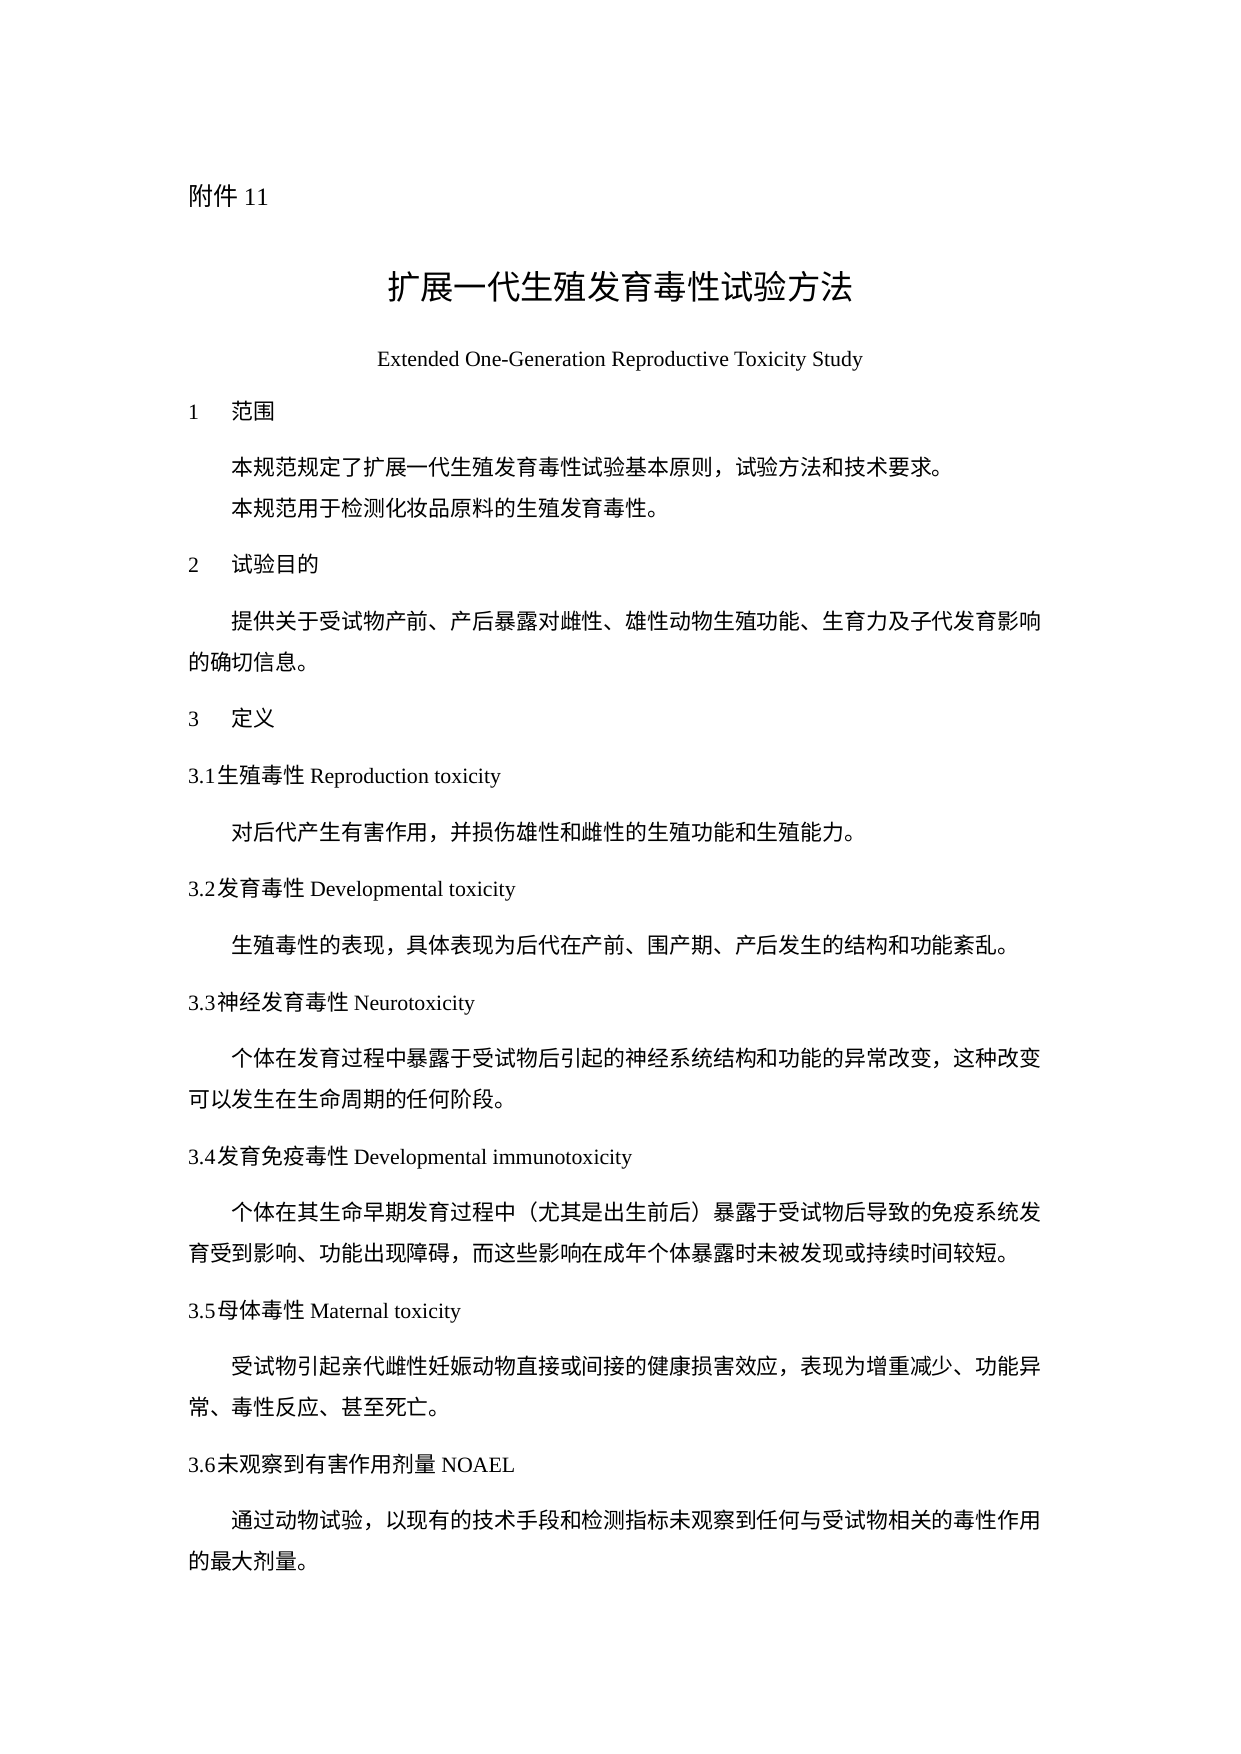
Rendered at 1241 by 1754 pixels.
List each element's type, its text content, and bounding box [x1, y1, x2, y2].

list 生殖毒性 Reproduction toxicity [188, 758, 1052, 790]
text 本规范用于检测化妆品原料的生殖发育毒性。 [188, 490, 1052, 523]
list 母体毒性 Maternal toxicity [188, 1292, 1052, 1325]
text 个体在发育过程中暴露于受试物后引起的神经系统结构和功能的异常改变，这种改变可以发生在生命周期的任何阶段。 [188, 1041, 1052, 1114]
text Extended One-Generation Reproductive Toxicity Study [188, 346, 1052, 371]
text 扩展一代生殖发育毒性试验方法 [188, 252, 1052, 317]
list 神经发育毒性 Neurotoxicity [188, 984, 1052, 1017]
list 未观察到有害作用剂量 NOAEL [188, 1446, 1052, 1479]
text 对后代产生有害作用，并损伤雄性和雌性的生殖功能和生殖能力。 [188, 814, 1052, 847]
list 试验目的 [188, 547, 1052, 579]
text 通过动物试验，以现有的技术手段和检测指标未观察到任何与受试物相关的毒性作用的最大剂量。 [188, 1503, 1052, 1576]
text 个体在其生命早期发育过程中（尤其是出生前后）暴露于受试物后导致的免疫系统发育受到影响、功能出现障碍，而这些影响在成年个体暴露时未被发现或持续时间较短。 [188, 1195, 1052, 1268]
text 提供关于受试物产前、产后暴露对雌性、雄性动物生殖功能、生育力及子代发育影响的确切信息。 [188, 604, 1052, 677]
list 范围 [188, 393, 1052, 426]
text 附件 11 [188, 162, 1052, 227]
list 发育毒性 Developmental toxicity [188, 871, 1052, 903]
list 发育免疫毒性 Developmental immunotoxicity [188, 1138, 1052, 1171]
text 受试物引起亲代雌性妊娠动物直接或间接的健康损害效应，表现为增重减少、功能异常、毒性反应、甚至死亡。 [188, 1349, 1052, 1422]
text 本规范规定了扩展一代生殖发育毒性试验基本原则，试验方法和技术要求。 [188, 450, 1052, 482]
list 定义 [188, 701, 1052, 733]
text 生殖毒性的表现，具体表现为后代在产前、围产期、产后发生的结构和功能紊乱。 [188, 928, 1052, 960]
